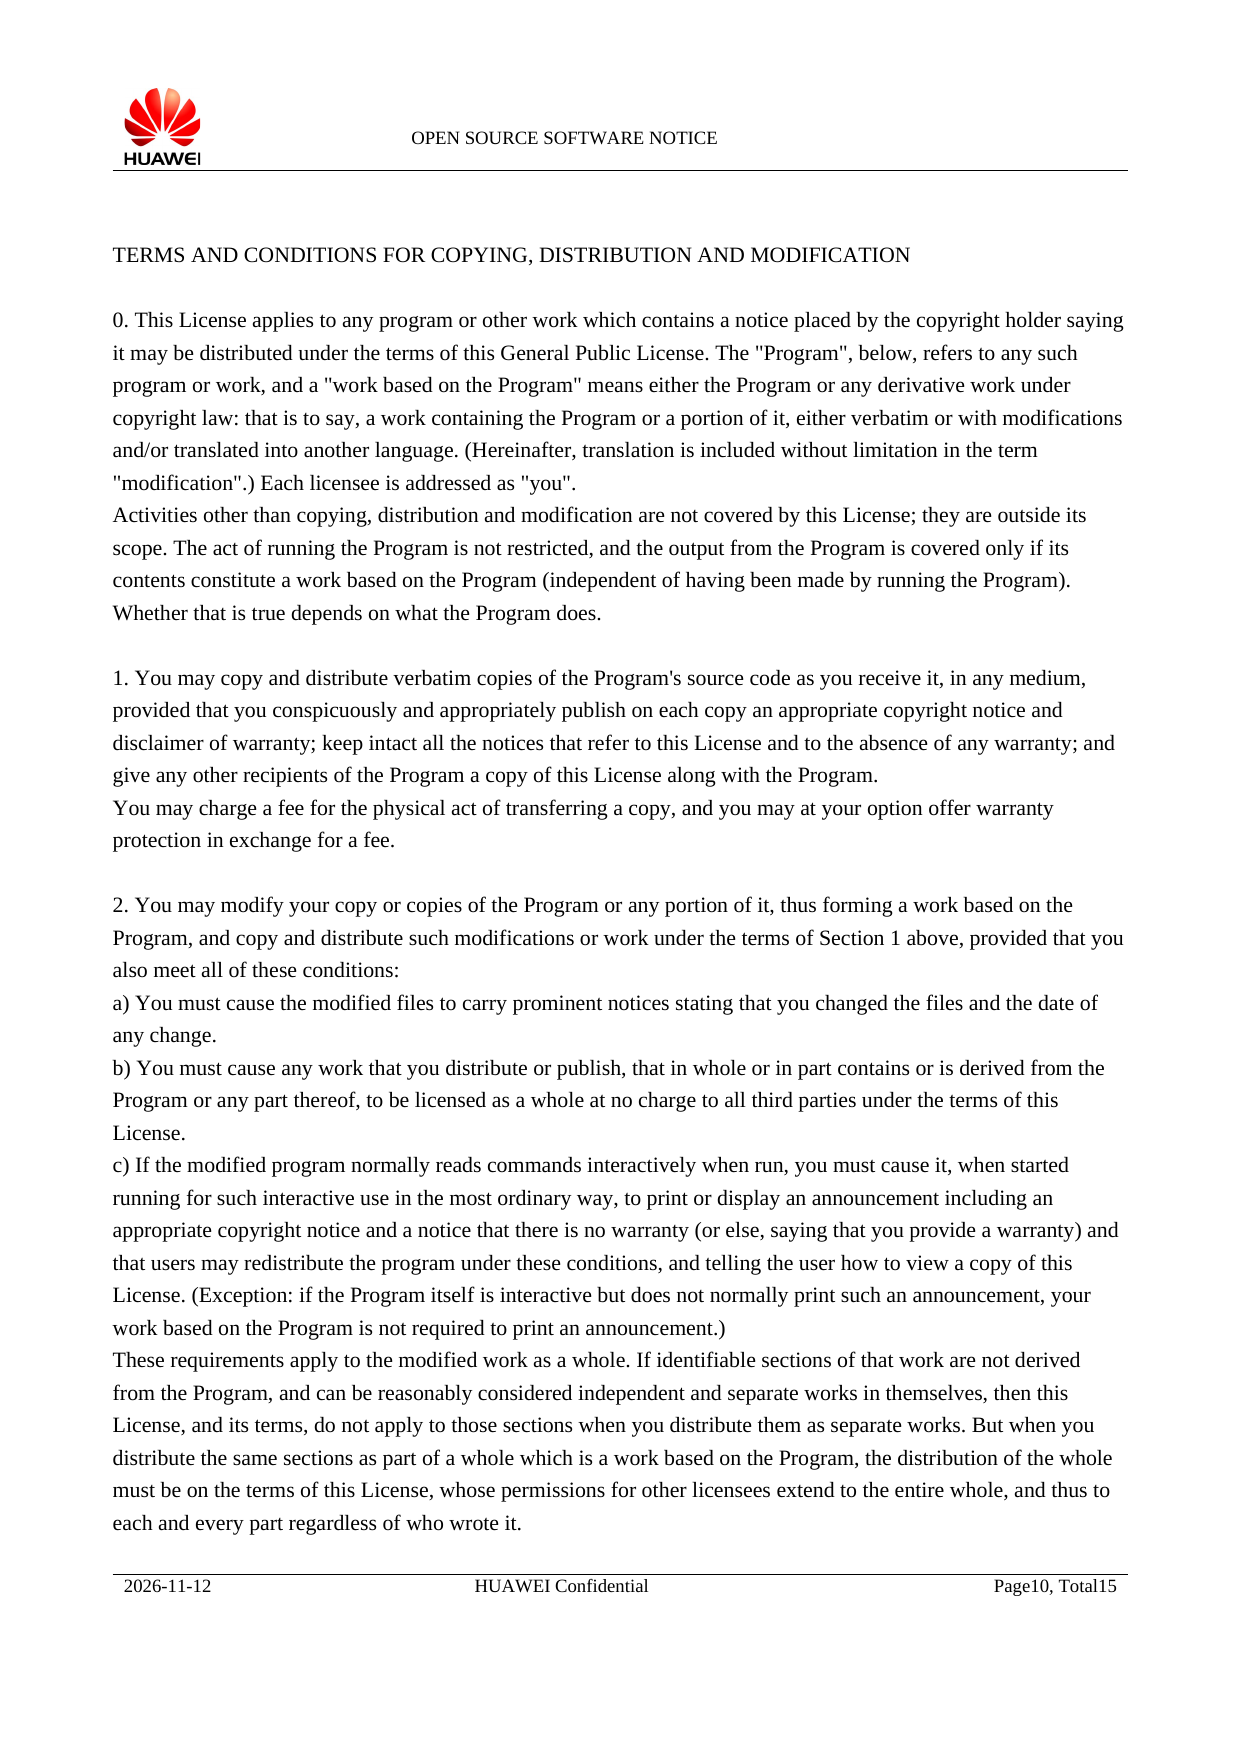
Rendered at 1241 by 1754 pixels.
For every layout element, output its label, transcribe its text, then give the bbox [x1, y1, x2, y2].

picture [124, 88, 201, 165]
